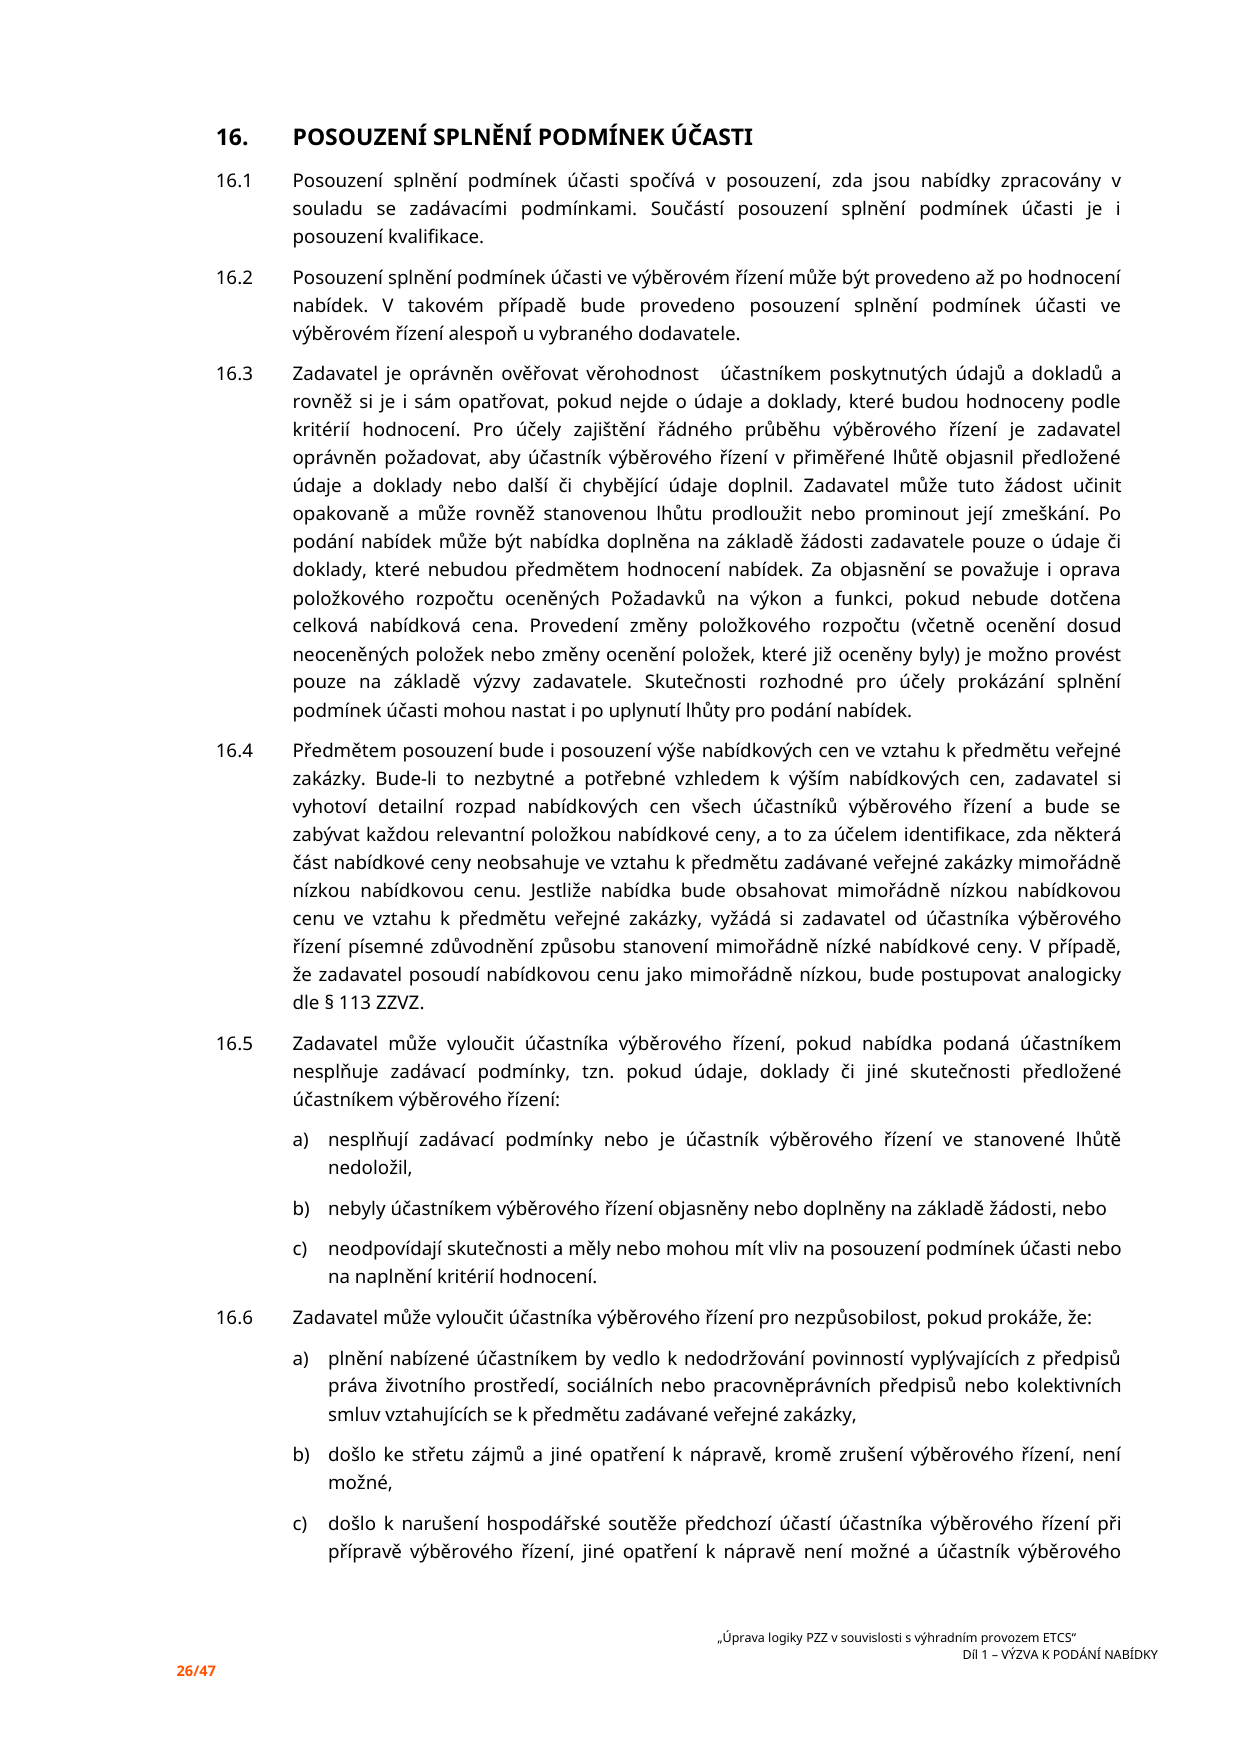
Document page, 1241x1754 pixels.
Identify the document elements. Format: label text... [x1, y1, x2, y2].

text Zadavatel může vyloučit účastníka výběrového řízení, pokud nabídka podaná účastníkem nesplňuje zadávací podmínky, tzn. pokud údaje, doklady či jiné skutečnosti předložené účastníkem výběrového řízení: [216, 1030, 1122, 1112]
list nesplňují zadávací podmínky nebo je účastník výběrového řízení ve stanovené lhůtě nedoložil, [292, 1127, 1122, 1180]
list neodpovídají skutečnosti a měly nebo mohou mít vliv na posouzení podmínek účasti nebo na naplnění kritérií hodnocení. [292, 1236, 1122, 1289]
list došlo ke střetu zájmů a jiné opatření k nápravě, kromě zrušení výběrového řízení, není možné, [292, 1441, 1122, 1495]
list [292, 1510, 1122, 1563]
text Předmětem posouzení bude i posouzení výše nabídkových cen ve vztahu k předmětu veřejné zakázky. Bude-li to nezbytné a potřebné vzhledem k výším nabídkových cen, zadavatel si vyhotoví detailní rozpad nabídkových cen všech účastníků výběrového řízení a bude se zabývat každou relevantní položkou nabídkové ceny, a to za účelem identifikace, zda některá část nabídkové ceny neobsahuje ve vztahu k předmětu zadávané veřejné zakázky mimořádně nízkou nabídkovou cenu. Jestliže nabídka bude obsahovat mimořádně nízkou nabídkovou cenu ve vztahu k předmětu veřejné zakázky, vyžádá si zadavatel od účastníka výběrového řízení písemné zdůvodnění způsobu stanovení mimořádně nízké nabídkové ceny. V případě, že zadavatel posoudí nabídkovou cenu jako mimořádně nízkou, bude postupovat analogicky dle § 113 ZZVZ. [216, 737, 1122, 1015]
list nebyly účastníkem výběrového řízení objasněny nebo doplněny na základě žádosti, nebo [292, 1195, 1122, 1221]
text Posouzení splnění podmínek účasti ve výběrovém řízení může být provedeno až po hodnocení nabídek. V takovém případě bude provedeno posouzení splnění podmínek účasti ve výběrovém řízení alespoň u vybraného dodavatele. [216, 264, 1122, 346]
text Zadavatel může vyloučit účastníka výběrového řízení pro nezpůsobilost, pokud prokáže, že: [216, 1304, 1122, 1330]
text POSOUZENÍ SPLNĚNÍ PODMÍNEK ÚČASTI [216, 121, 1122, 152]
text Posouzení splnění podmínek účasti spočívá v posouzení, zda jsou nabídky zpracovány v souladu se zadávacími podmínkami. Součástí posouzení splnění podmínek účasti je i posouzení kvalifikace. [216, 167, 1122, 249]
text Zadavatel je oprávněn ověřovat věrohodnost účastníkem poskytnutých údajů a dokladů a rovněž si je i sám opatřovat, pokud nejde o údaje a doklady, které budou hodnoceny podle kritérií hodnocení. Pro účely zajištění řádného průběhu výběrového řízení je zadavatel oprávněn požadovat, aby účastník výběrového řízení v přiměřené lhůtě objasnil předložené údaje a doklady nebo další či chybějící údaje doplnil. Zadavatel může tuto žádost učinit opakovaně a může rovněž stanovenou lhůtu prodloužit nebo prominout její zmeškání. Po podání nabídek může být nabídka doplněna na základě žádosti zadavatele pouze o údaje či doklady, které nebudou předmětem hodnocení nabídek. Za objasnění se považuje i oprava položkového rozpočtu oceněných Požadavků na výkon a funkci, pokud nebude dotčena celková nabídková cena. Provedení změny položkového rozpočtu (včetně ocenění dosud neoceněných položek nebo změny ocenění položek, které již oceněny byly) je možno provést pouze na základě výzvy zadavatele. Skutečnosti rozhodné pro účely prokázání splnění podmínek účasti mohou nastat i po uplynutí lhůty pro podání nabídek. [216, 361, 1122, 722]
list plnění nabízené účastníkem by vedlo k nedodržování povinností vyplývajících z předpisů práva životního prostředí, sociálních nebo pracovněprávních předpisů nebo kolektivních smluv vztahujících se k předmětu zadávané veřejné zakázky, [292, 1345, 1122, 1426]
